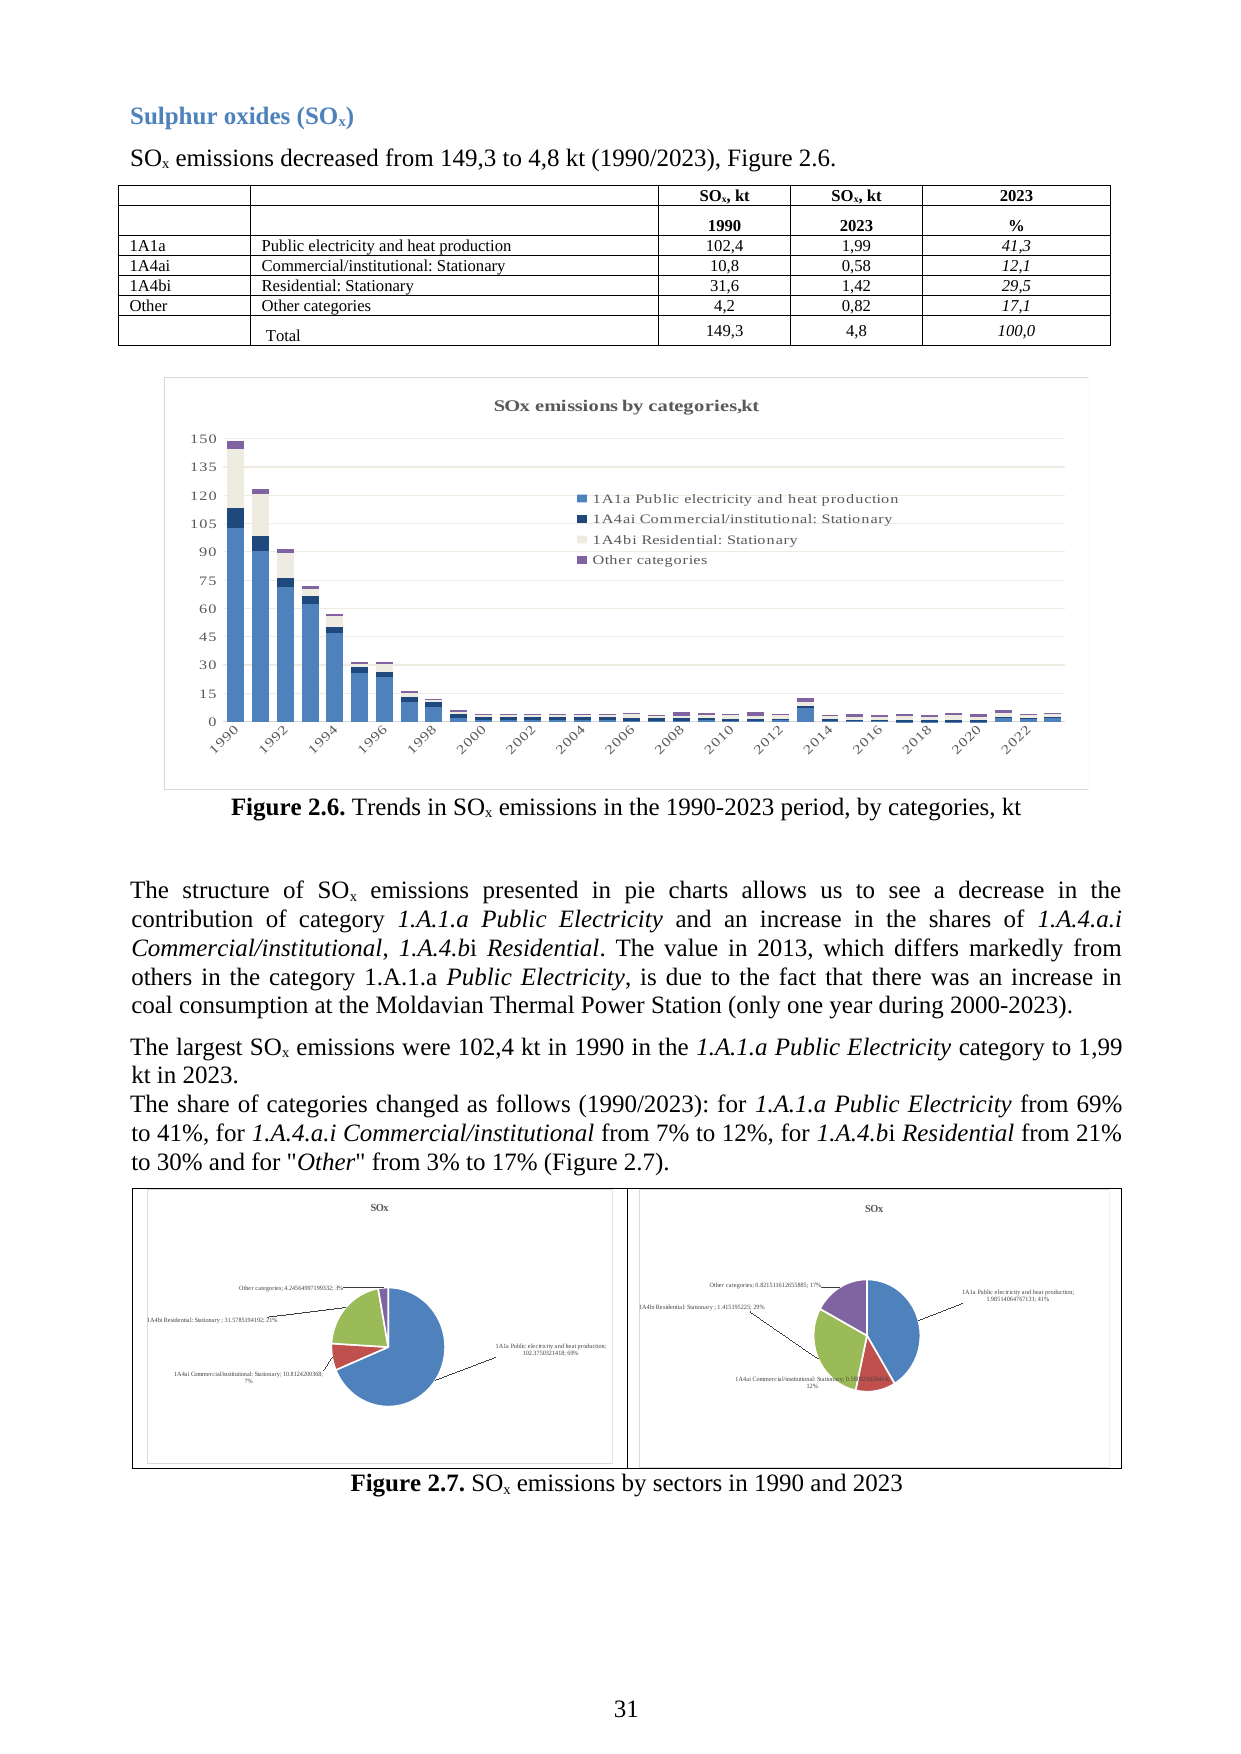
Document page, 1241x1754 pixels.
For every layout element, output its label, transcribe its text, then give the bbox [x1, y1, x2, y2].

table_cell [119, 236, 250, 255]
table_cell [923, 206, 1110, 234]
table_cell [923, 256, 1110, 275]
subtitle Sulphur oxides (SOx) [130, 101, 1122, 130]
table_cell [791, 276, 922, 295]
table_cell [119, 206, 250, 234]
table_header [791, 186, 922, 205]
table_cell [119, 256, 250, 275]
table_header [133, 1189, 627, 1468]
text The structure of SOx emissions presented in pie charts allows us to see a decrease in the contribution of category 1.A.1.a Public Electricity and an increase in the shares of 1.A.4.a.i Commercial/institutional, 1.A.4.bi Residential. The value in 2013, which differs markedly from others in the category 1.A.1.a Public Electricity, is due to the fact that there was an increase in coal consumption at the Moldavian Thermal Power Station (only one year during 2000-2023). [130, 876, 1122, 1019]
text The largest SOx emissions were 102,4 kt in 1990 in the 1.A.1.a Public Electricity category to 1,99 kt in 2023. [130, 1032, 1122, 1089]
text SOx emissions decreased from 149,3 to 4,8 kt (1990/2023), Figure 2.6. [130, 143, 1122, 172]
text The share of categories changed as follows (1990/2023): for 1.A.1.a Public Electricity from 69% to 41%, for 1.A.4.a.i Commercial/institutional from 7% to 12%, for 1.A.4.bi Residential from 21% to 30% and for "Other" from 3% to 17% (Figure 2.7). [130, 1089, 1122, 1176]
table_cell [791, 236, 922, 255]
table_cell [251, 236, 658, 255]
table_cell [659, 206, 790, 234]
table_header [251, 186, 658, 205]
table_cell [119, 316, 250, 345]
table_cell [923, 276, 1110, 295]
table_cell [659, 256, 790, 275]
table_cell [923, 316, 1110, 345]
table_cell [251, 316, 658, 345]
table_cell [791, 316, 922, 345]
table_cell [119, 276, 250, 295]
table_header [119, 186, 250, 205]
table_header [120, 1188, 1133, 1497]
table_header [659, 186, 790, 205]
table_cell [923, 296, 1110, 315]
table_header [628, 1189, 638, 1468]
text Figure 2.6. Trends in SOx emissions in the 1990-2023 period, by categories, kt [130, 792, 1122, 821]
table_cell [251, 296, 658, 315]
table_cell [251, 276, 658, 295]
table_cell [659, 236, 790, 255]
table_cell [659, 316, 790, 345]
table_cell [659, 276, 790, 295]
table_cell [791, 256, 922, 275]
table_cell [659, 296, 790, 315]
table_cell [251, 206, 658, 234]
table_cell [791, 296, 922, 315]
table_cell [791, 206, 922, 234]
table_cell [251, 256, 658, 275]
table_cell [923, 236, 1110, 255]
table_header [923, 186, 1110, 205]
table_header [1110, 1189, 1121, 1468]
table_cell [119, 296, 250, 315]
